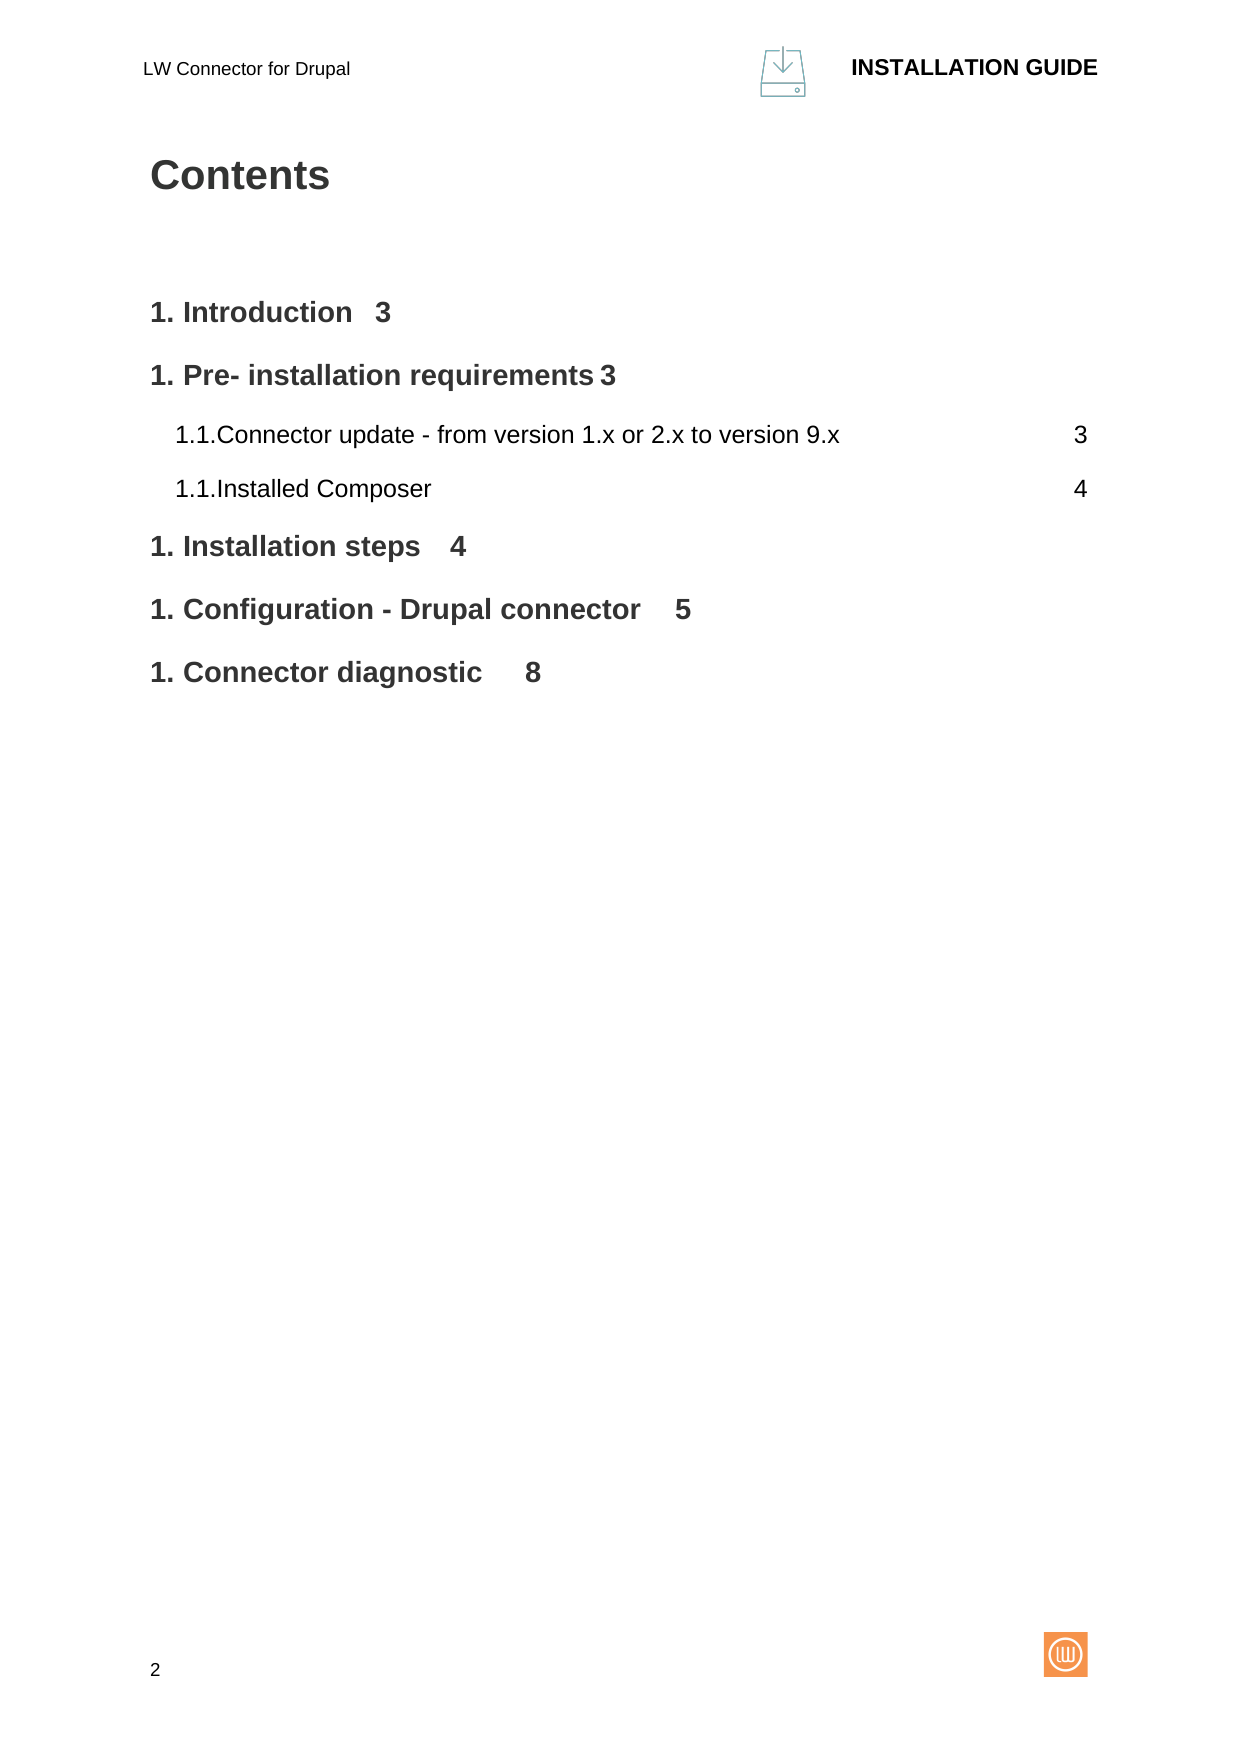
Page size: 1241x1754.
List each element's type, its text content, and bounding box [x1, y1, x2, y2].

list Pre- installation requirements 3 [150, 357, 1090, 391]
text Contents [150, 150, 1090, 198]
list Introduction 3 [150, 295, 1090, 328]
picture [758, 45, 808, 99]
list Connector update - from version 1.x or 2.x to version 9.x 3 [175, 420, 1090, 449]
picture [1043, 1632, 1088, 1677]
list Connector diagnostic 8 [150, 655, 1090, 689]
list Installed Composer 4 [175, 474, 1090, 503]
list Configuration - Drupal connector 5 [150, 592, 1090, 626]
list Installation steps 4 [150, 529, 1090, 563]
